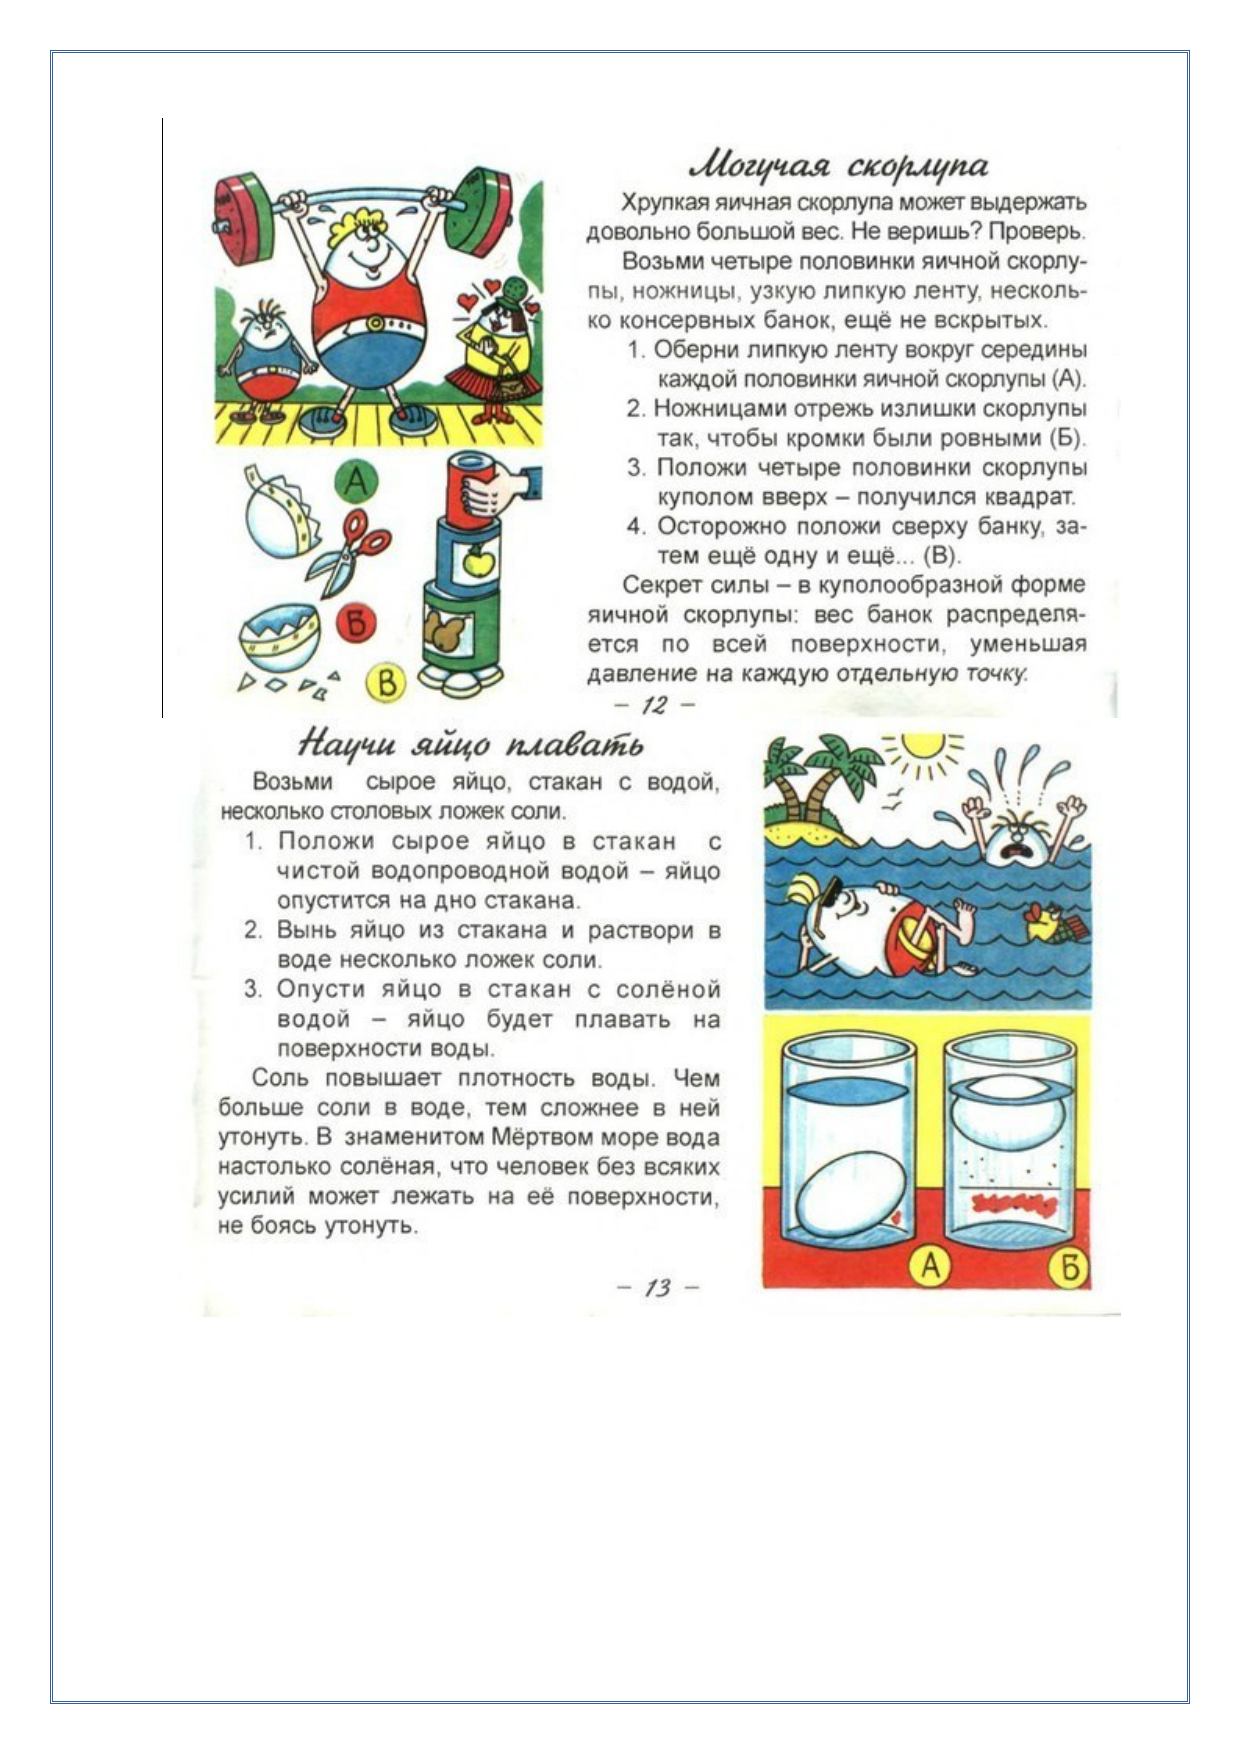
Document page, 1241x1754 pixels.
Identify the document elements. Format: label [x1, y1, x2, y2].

picture [177, 118, 1121, 1317]
